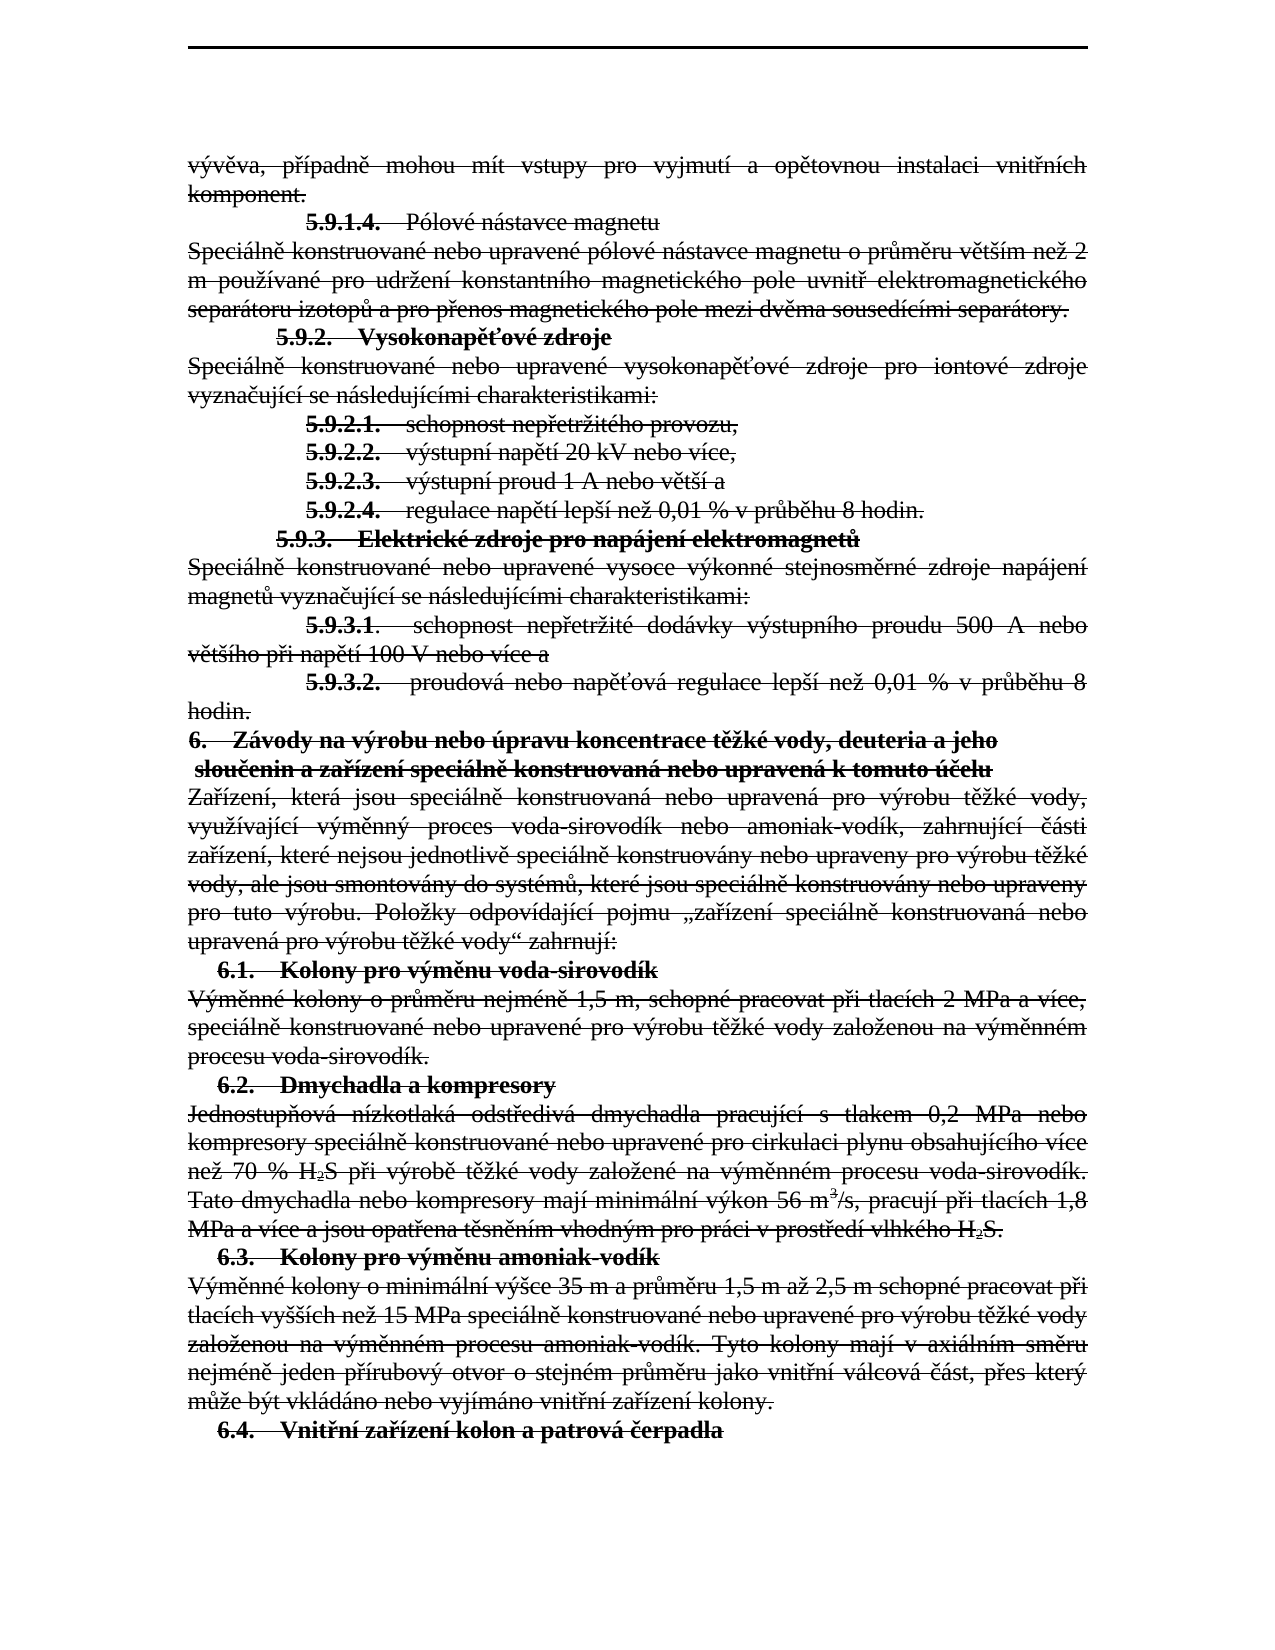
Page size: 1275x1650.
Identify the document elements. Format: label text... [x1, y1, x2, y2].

text Speciálně konstruované nebo upravené pólové nástavce magnetu o průměru větším než 2 m používané pro udržení konstantního magnetického pole uvnitř elektromagnetického separátoru izotopů a pro přenos magnetického pole mezi dvěma sousedícími separátory. [187, 282, 1087, 322]
text 5.9.2.1. schopnost nepřetržitého provozu, [187, 409, 1087, 437]
text 5.9.1.4. Pólové nástavce magnetu [187, 207, 1087, 236]
text Speciálně konstruované nebo upravené vysokonapěťové zdroje pro iontové zdroje vyznačující se následujícími charakteristikami: [187, 351, 1087, 367]
text 5.9.3. Elektrické zdroje pro napájení elektromagnetů [187, 524, 999, 552]
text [187, 150, 1087, 166]
text 6.1. Kolony pro výměnu voda-sirovodík [187, 955, 1087, 984]
text Výměnné kolony o průměru nejméně 1,5 m, schopné pracovat při tlacích 2 MPa a více, speciálně konstruované nebo upravené pro výrobu těžké vody založenou na výměnném procesu voda-sirovodík. [187, 984, 1087, 1028]
text 5.9.2.2. výstupní napětí 20 kV nebo více, [187, 437, 1087, 466]
text 6.3. Kolony pro výměnu amoniak-vodík [187, 1242, 1087, 1271]
text 6.4. Vnitřní zařízení kolon a patrová čerpadla [187, 1415, 1087, 1444]
text 6.2. Dmychadla a kompresory [187, 1070, 1087, 1099]
text 5.9.2. Vysokonapěťové zdroje [187, 322, 1087, 351]
text Výměnné kolony o minimální výšce 35 m a průměru 1,5 m až 2,5 m schopné pracovat při tlacích vyšších než 15 MPa speciálně konstruované nebo upravené pro výrobu těžké vody založenou na výměnném procesu amoniak-vodík. Tyto kolony mají v axiálním směru nejméně jeden přírubový otvor o stejném průměru jako vnitřní válcová část, přes který může být vkládáno nebo vyjímáno vnitřní zařízení kolony. [187, 1374, 1087, 1415]
text Speciálně konstruované nebo upravené vysokonapěťové zdroje pro iontové zdroje vyznačující se následujícími charakteristikami: [187, 368, 1087, 409]
text Zařízení, která jsou speciálně konstruovaná nebo upravená pro výrobu těžké vody, využívající výměnný proces voda-sirovodík nebo amoniak-vodík, zahrnující části zařízení, které nejsou jednotlivě speciálně konstruovány nebo upraveny pro výrobu těžké vody, ale jsou smontovány do systémů, které jsou speciálně konstruovány nebo upraveny pro tuto výrobu. Položky odpovídající pojmu „zařízení speciálně konstruovaná nebo upravená pro výrobu těžké vody“ zahrnují: [187, 914, 1087, 955]
text 5.9.3.1. schopnost nepřetržité dodávky výstupního proudu 500 A nebo většího při napětí 100 V nebo více a [187, 610, 1087, 667]
text 5.9.2.4. regulace napětí lepší než 0,01 % v průběhu 8 hodin. [187, 495, 1087, 524]
text Výměnné kolony o minimální výšce 35 m a průměru 1,5 m až 2,5 m schopné pracovat při tlacích vyšších než 15 MPa speciálně konstruované nebo upravené pro výrobu těžké vody založenou na výměnném procesu amoniak-vodík. Tyto kolony mají v axiálním směru nejméně jeden přírubový otvor o stejném průměru jako vnitřní válcová část, přes který může být vkládáno nebo vyjímáno vnitřní zařízení kolony. [187, 1317, 1087, 1344]
text 5.9.2.3. výstupní proud 1 A nebo větší a [187, 466, 1087, 495]
text Jednostupňová nízkotlaká odstředivá dmychadla pracující s tlakem 0,2 MPa nebo kompresory speciálně konstruované nebo upravené pro cirkulaci plynu obsahujícího více než 70 % H2S při výrobě těžké vody založené na výměnném procesu voda-sirovodík. Tato dmychadla nebo kompresory mají minimální výkon 56 m3/s, pracují při tlacích 1,8 MPa a více a jsou opatřena těsněním vhodným pro práci v prostředí vlhkého H2S. [187, 1144, 1087, 1242]
text Výměnné kolony o průměru nejméně 1,5 m, schopné pracovat při tlacích 2 MPa a více, speciálně konstruované nebo upravené pro výrobu těžké vody založenou na výměnném procesu voda-sirovodík. [187, 1029, 1087, 1070]
text Speciálně konstruované nebo upravené vysoce výkonné stejnosměrné zdroje napájení magnetů vyznačující se následujícími charakteristikami: [187, 552, 1087, 568]
text Výměnné kolony o minimální výšce 35 m a průměru 1,5 m až 2,5 m schopné pracovat při tlacích vyšších než 15 MPa speciálně konstruované nebo upravené pro výrobu těžké vody založenou na výměnném procesu amoniak-vodík. Tyto kolony mají v axiálním směru nejméně jeden přírubový otvor o stejném průměru jako vnitřní válcová část, přes který může být vkládáno nebo vyjímáno vnitřní zařízení kolony. [187, 1288, 1087, 1316]
text 5.9.3.2. proudová nebo napěťová regulace lepší než 0,01 % v průběhu 8 hodin. [187, 667, 1087, 725]
text 6. Závody na výrobu nebo úpravu koncentrace těžké vody, deuteria a jeho sloučenin a zařízení speciálně konstruovaná nebo upravená k tomuto účelu [187, 725, 999, 782]
text Speciálně konstruované nebo upravené vysoce výkonné stejnosměrné zdroje napájení magnetů vyznačující se následujícími charakteristikami: [187, 569, 1087, 610]
text Jednostupňová nízkotlaká odstředivá dmychadla pracující s tlakem 0,2 MPa nebo kompresory speciálně konstruované nebo upravené pro cirkulaci plynu obsahujícího více než 70 % H2S při výrobě těžké vody založené na výměnném procesu voda-sirovodík. Tato dmychadla nebo kompresory mají minimální výkon 56 m3/s, pracují při tlacích 1,8 MPa a více a jsou opatřena těsněním vhodným pro práci v prostředí vlhkého H2S. [187, 1115, 1087, 1143]
text Výměnné kolony o minimální výšce 35 m a průměru 1,5 m až 2,5 m schopné pracovat při tlacích vyšších než 15 MPa speciálně konstruované nebo upravené pro výrobu těžké vody založenou na výměnném procesu amoniak-vodík. Tyto kolony mají v axiálním směru nejméně jeden přírubový otvor o stejném průměru jako vnitřní válcová část, přes který může být vkládáno nebo vyjímáno vnitřní zařízení kolony. [187, 1345, 1087, 1373]
text Speciálně konstruované nebo upravené pólové nástavce magnetu o průměru větším než 2 m používané pro udržení konstantního magnetického pole uvnitř elektromagnetického separátoru izotopů a pro přenos magnetického pole mezi dvěma sousedícími separátory. [187, 253, 1087, 281]
